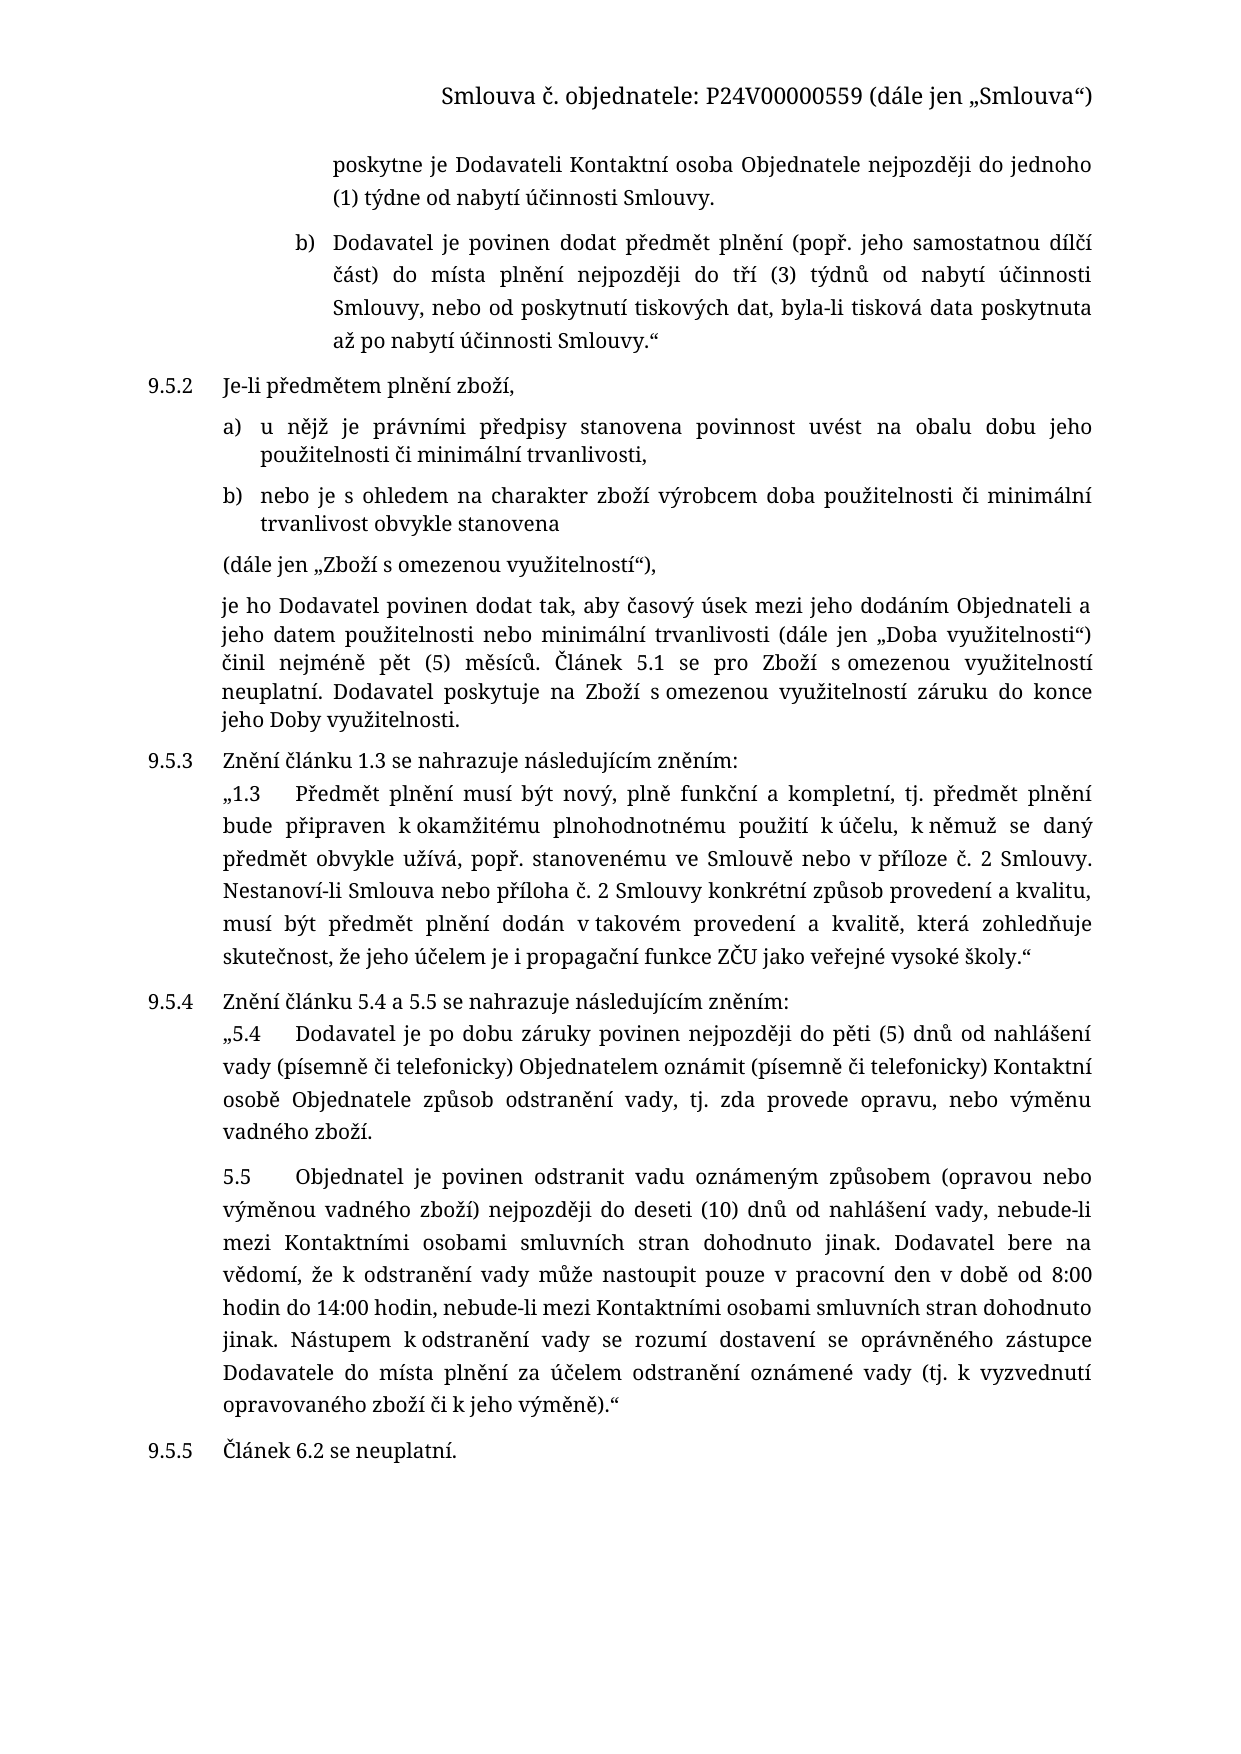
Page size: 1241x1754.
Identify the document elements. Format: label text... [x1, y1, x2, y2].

list Znění článku 5.4 a 5.5 se nahrazuje následujícím zněním: [148, 987, 1093, 1015]
list u nějž je právními předpisy stanovena povinnost uvést na obalu dobu jeho použitelnosti či minimální trvanlivosti, [223, 412, 1093, 469]
text (dále jen „Zboží s omezenou využitelností“), [223, 551, 1093, 579]
list Dodavatel je povinen dodat předmět plnění (popř. jeho samostatnou dílčí část) do místa plnění nejpozději do tří (3) týdnů od nabytí účinnosti Smlouvy, nebo od poskytnutí tiskových dat, byla-li tisková data poskytnuta až po nabytí účinnosti Smlouvy.“ [295, 228, 1093, 354]
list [295, 150, 1093, 211]
list Je-li předmětem plnění zboží, [148, 371, 1093, 399]
list nebo je s ohledem na charakter zboží výrobcem doba použitelnosti či minimální trvanlivost obvykle stanovena [223, 481, 1093, 538]
text je ho Dodavatel povinen dodat tak, aby časový úsek mezi jeho dodáním Objednateli a jeho datem použitelnosti nebo minimální trvanlivosti (dále jen „Doba využitelnosti“) činil nejméně pět (5) měsíců. Článek 5.1 se pro Zboží s omezenou využitelností neuplatní. Dodavatel poskytuje na Zboží s omezenou využitelností záruku do konce jeho Doby využitelnosti. [221, 591, 1093, 734]
list Znění článku 1.3 se nahrazuje následujícím zněním: [148, 746, 1093, 774]
list 5.5 Objednatel je povinen odstranit vadu oznámeným způsobem (opravou nebo výměnou vadného zboží) nejpozději do deseti (10) dnů od nahlášení vady, nebude-li mezi Kontaktními osobami smluvních stran dohodnuto jinak. Dodavatel bere na vědomí, že k odstranění vady může nastoupit pouze v pracovní den v době od 8:00 hodin do 14:00 hodin, nebude-li mezi Kontaktními osobami smluvních stran dohodnuto jinak. Nástupem k odstranění vady se rozumí dostavení se oprávněného zástupce Dodavatele do místa plnění za účelem odstranění oznámené vady (tj. k vyzvednutí opravovaného zboží či k jeho výměně).“ [223, 1162, 1093, 1419]
list „1.3 Předmět plnění musí být nový, plně funkční a kompletní, tj. předmět plnění bude připraven k okamžitému plnohodnotnému použití k účelu, k němuž se daný předmět obvykle užívá, popř. stanovenému ve Smlouvě nebo v příloze č. 2 Smlouvy. Nestanoví-li Smlouva nebo příloha č. 2 Smlouvy konkrétní způsob provedení a kvalitu, musí být předmět plnění dodán v takovém provedení a kvalitě, která zohledňuje skutečnost, že jeho účelem je i propagační funkce ZČU jako veřejné vysoké školy.“ [223, 779, 1093, 970]
list „5.4 Dodavatel je po dobu záruky povinen nejpozději do pěti (5) dnů od nahlášení vady (písemně či telefonicky) Objednatelem oznámit (písemně či telefonicky) Kontaktní osobě Objednatele způsob odstranění vady, tj. zda provede opravu, nebo výměnu vadného zboží. [223, 1019, 1093, 1146]
list Článek 6.2 se neuplatní. [148, 1436, 1093, 1464]
